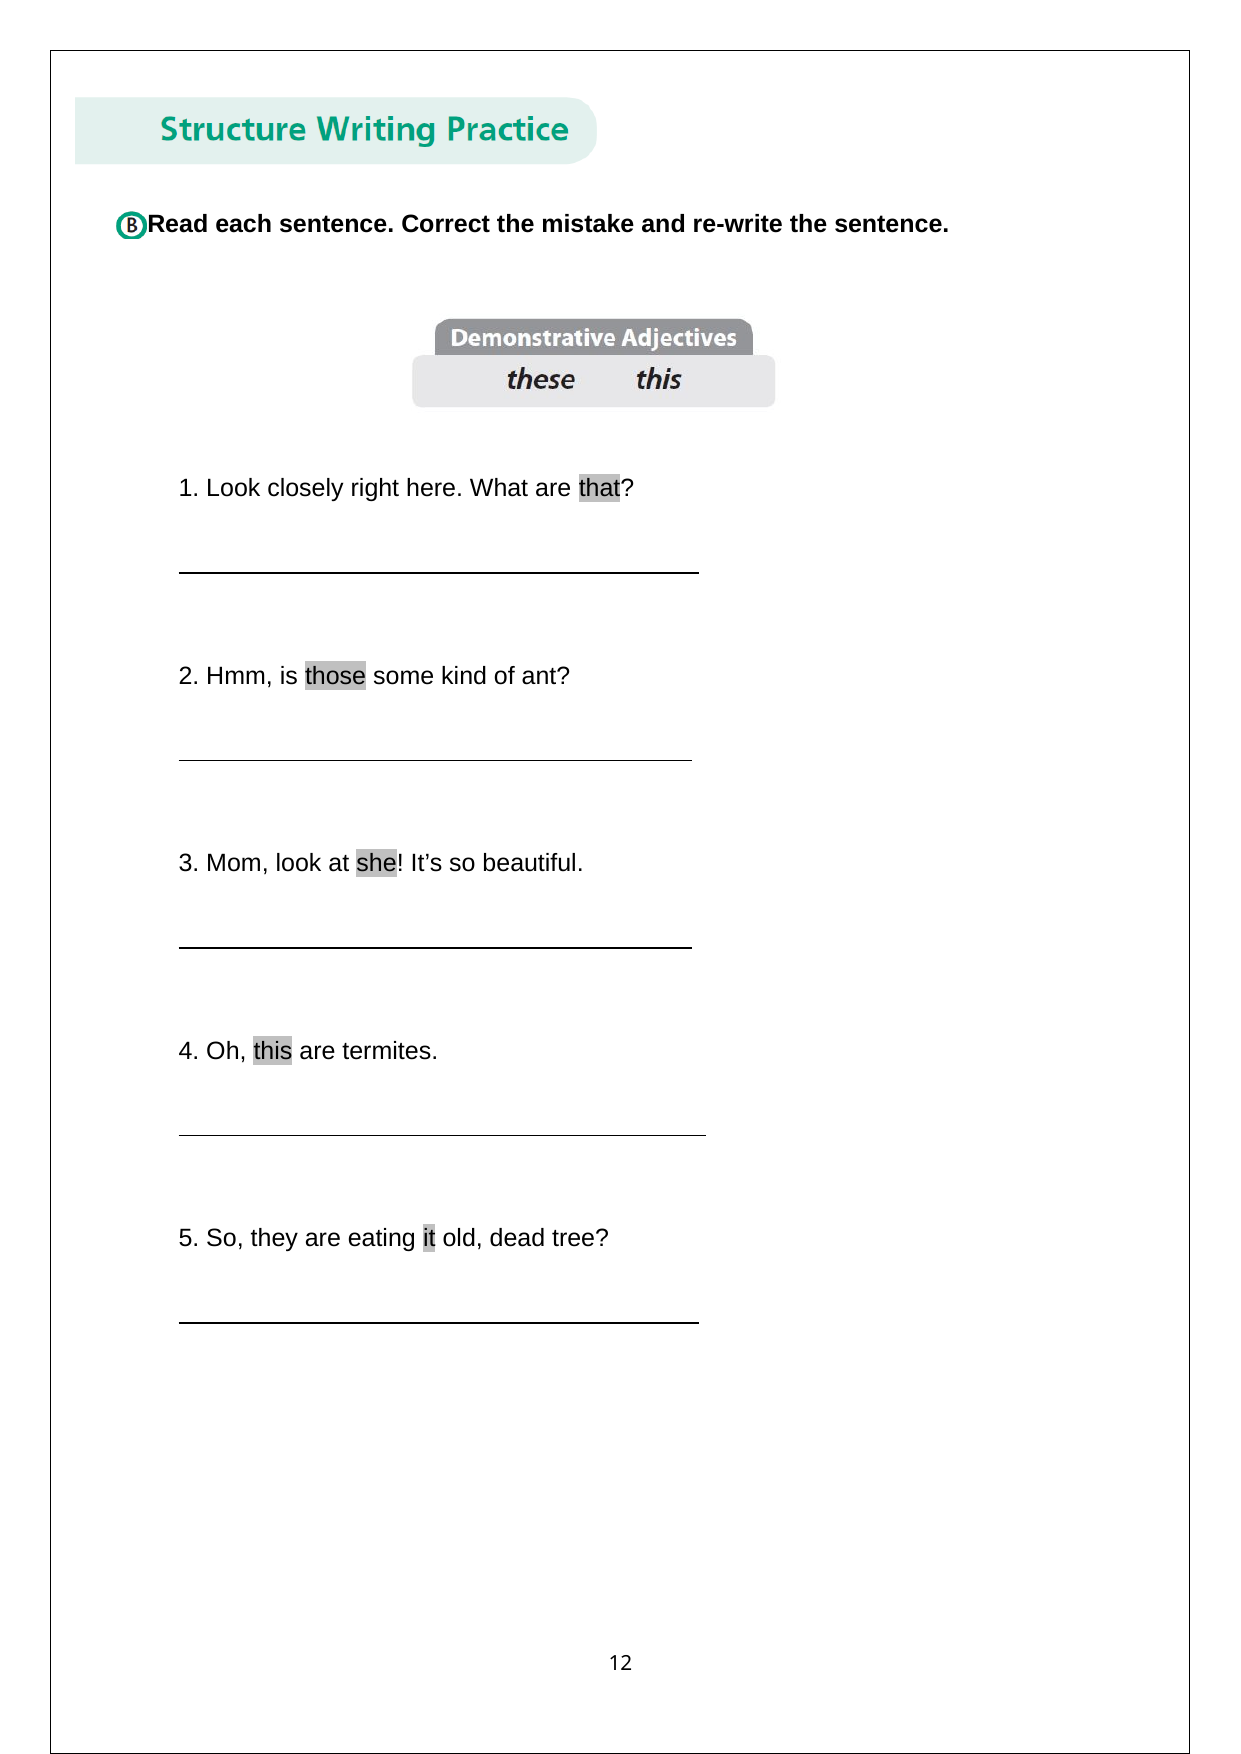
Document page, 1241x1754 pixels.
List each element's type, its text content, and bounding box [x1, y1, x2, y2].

text 5. So, they are eating it old, dead tree? [178, 1219, 1094, 1257]
table_cell [64, 244, 1175, 432]
picture [112, 205, 147, 239]
text 3. Mom, look at she! It’s so beautiful. [178, 844, 1094, 882]
text 2. Hmm, is those some kind of ant? [178, 657, 1094, 694]
picture [403, 298, 784, 415]
text 1. Look closely right here. What are that? [178, 469, 1094, 507]
table_header [64, 93, 1175, 205]
picture [75, 92, 603, 171]
text 4. Oh, this are termites. [178, 1032, 1094, 1069]
table_cell Read each sentence. Correct the mistake and re-write the sentence. [64, 205, 1175, 244]
